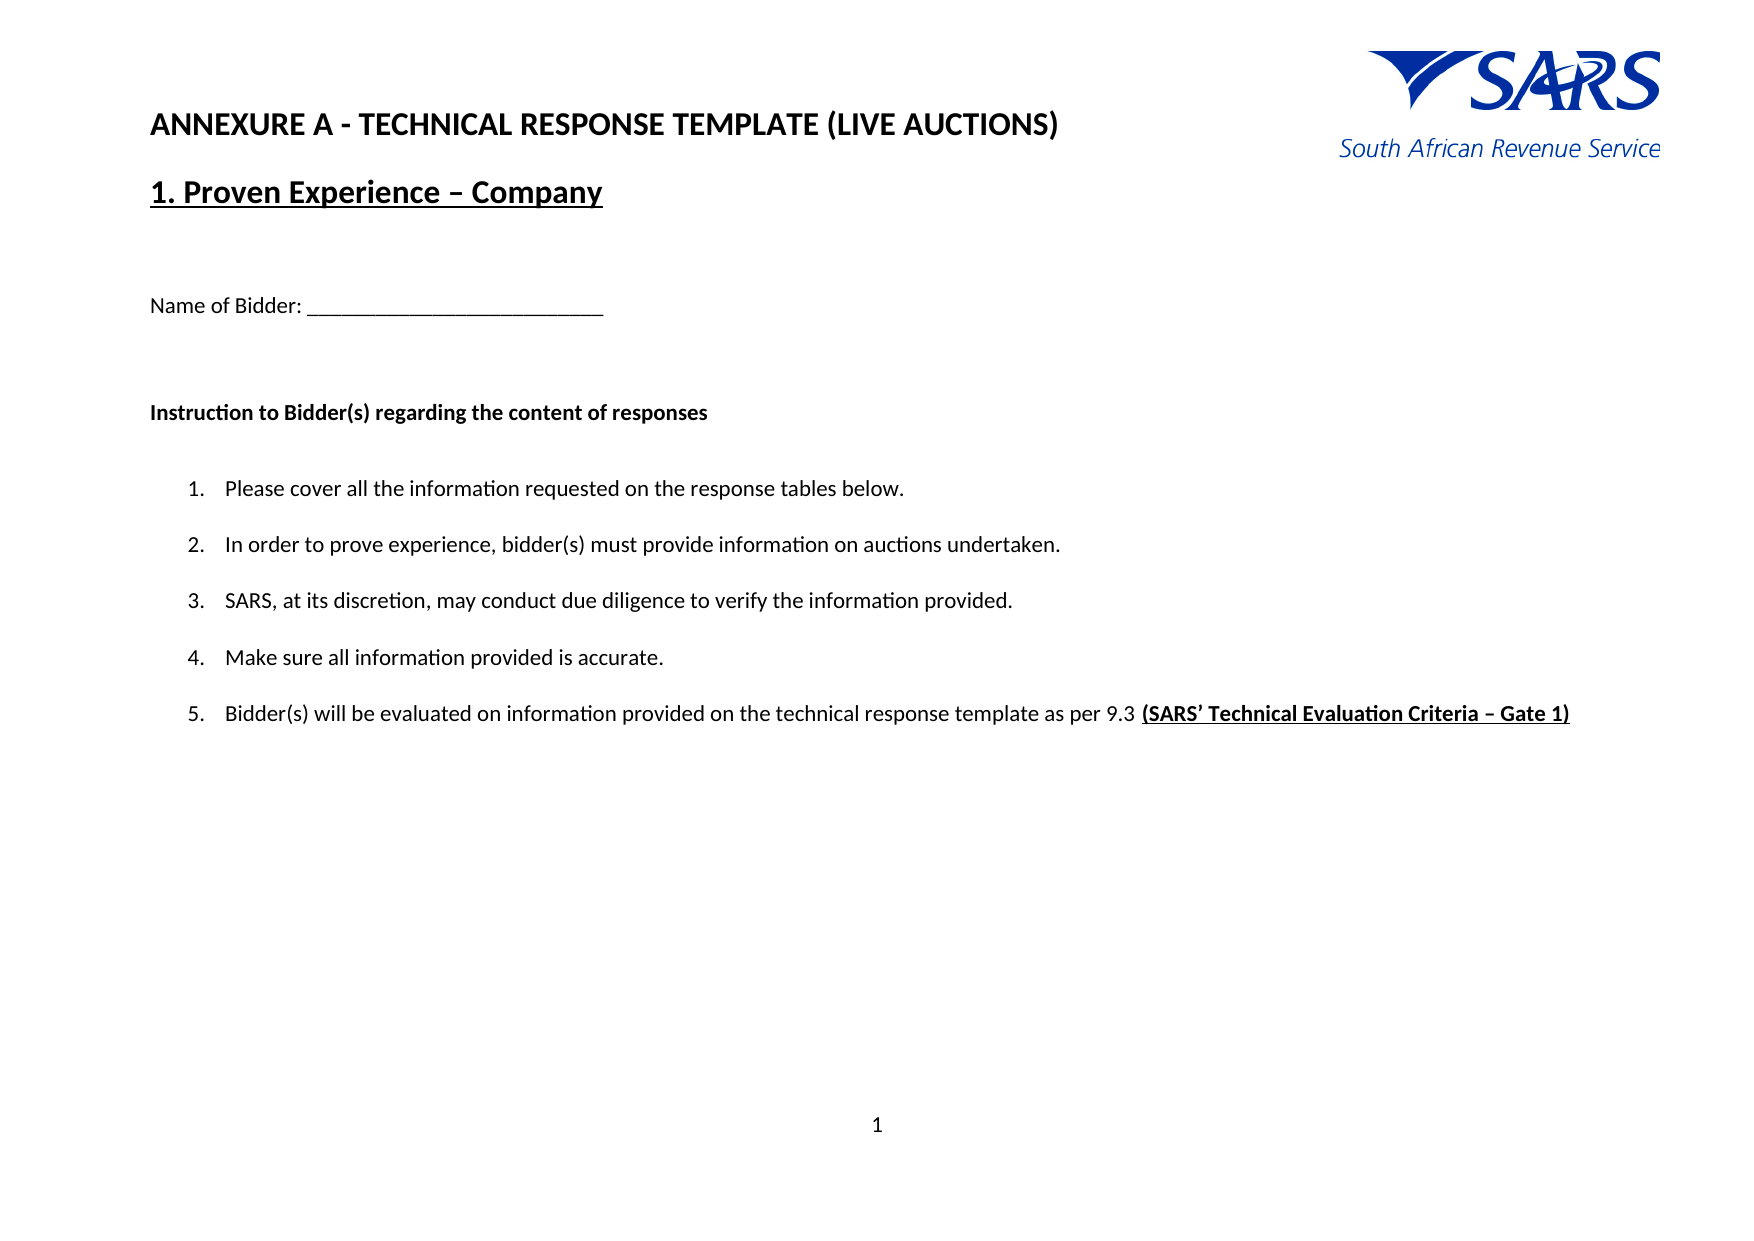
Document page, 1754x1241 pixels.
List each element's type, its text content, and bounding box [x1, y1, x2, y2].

list SARS, at its discretion, may conduct due diligence to verify the information provided. [187, 587, 1604, 615]
list Bidder(s) will be evaluated on information provided on the technical response template as per 9.3 (SARS’ Technical Evaluation Criteria – Gate 1) [187, 699, 1604, 727]
picture [1339, 51, 1660, 162]
list Please cover all the information requested on the response tables below. [187, 474, 1604, 503]
text Instruction to Bidder(s) regarding the content of responses [150, 398, 1604, 426]
text 1. Proven Experience – Company [150, 171, 1604, 212]
list Make sure all information provided is accurate. [187, 643, 1604, 671]
list In order to prove experience, bidder(s) must provide information on auctions undertaken. [187, 531, 1604, 559]
text ANNEXURE A - TECHNICAL RESPONSE TEMPLATE (LIVE AUCTIONS) [150, 103, 1604, 144]
text Name of Bidder: __________________________ [150, 292, 1604, 320]
